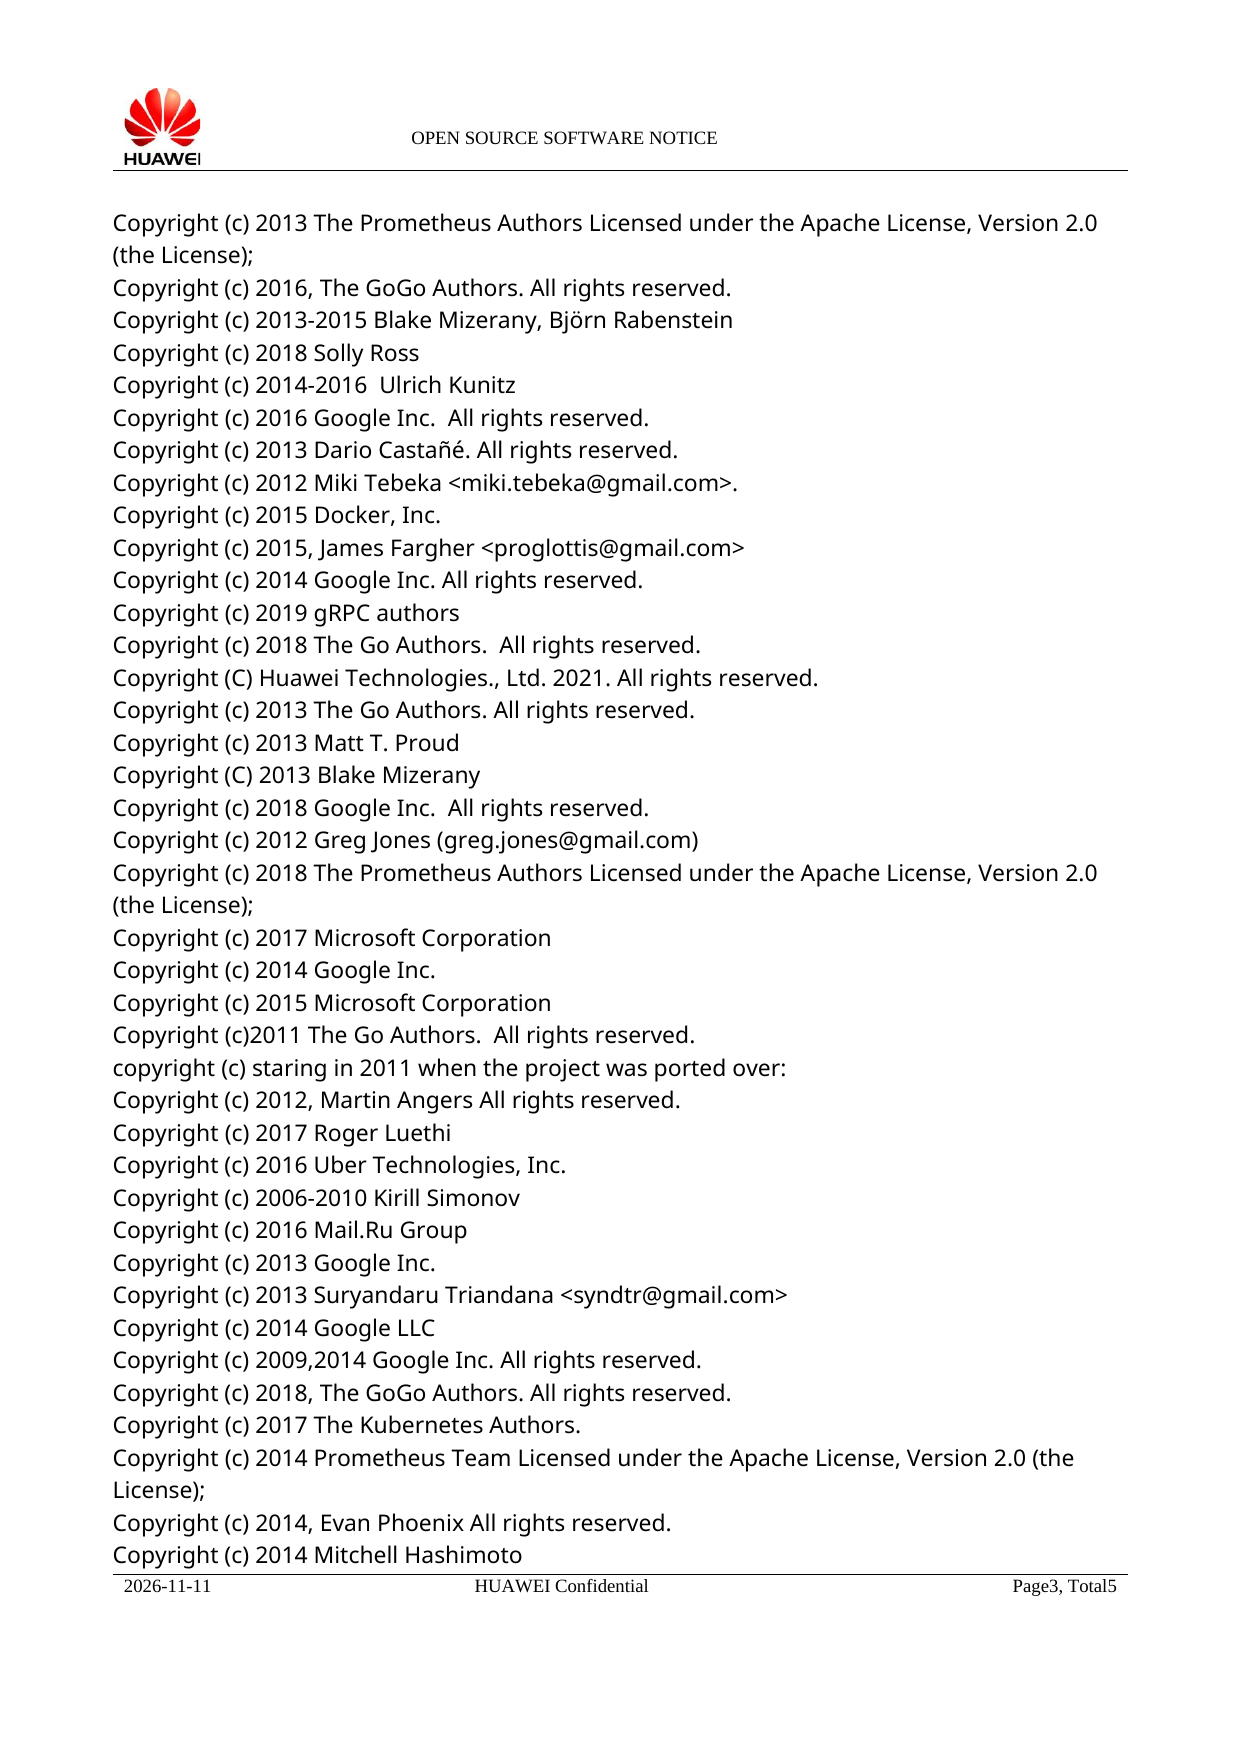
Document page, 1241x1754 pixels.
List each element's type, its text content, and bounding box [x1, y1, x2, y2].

picture [124, 88, 201, 165]
